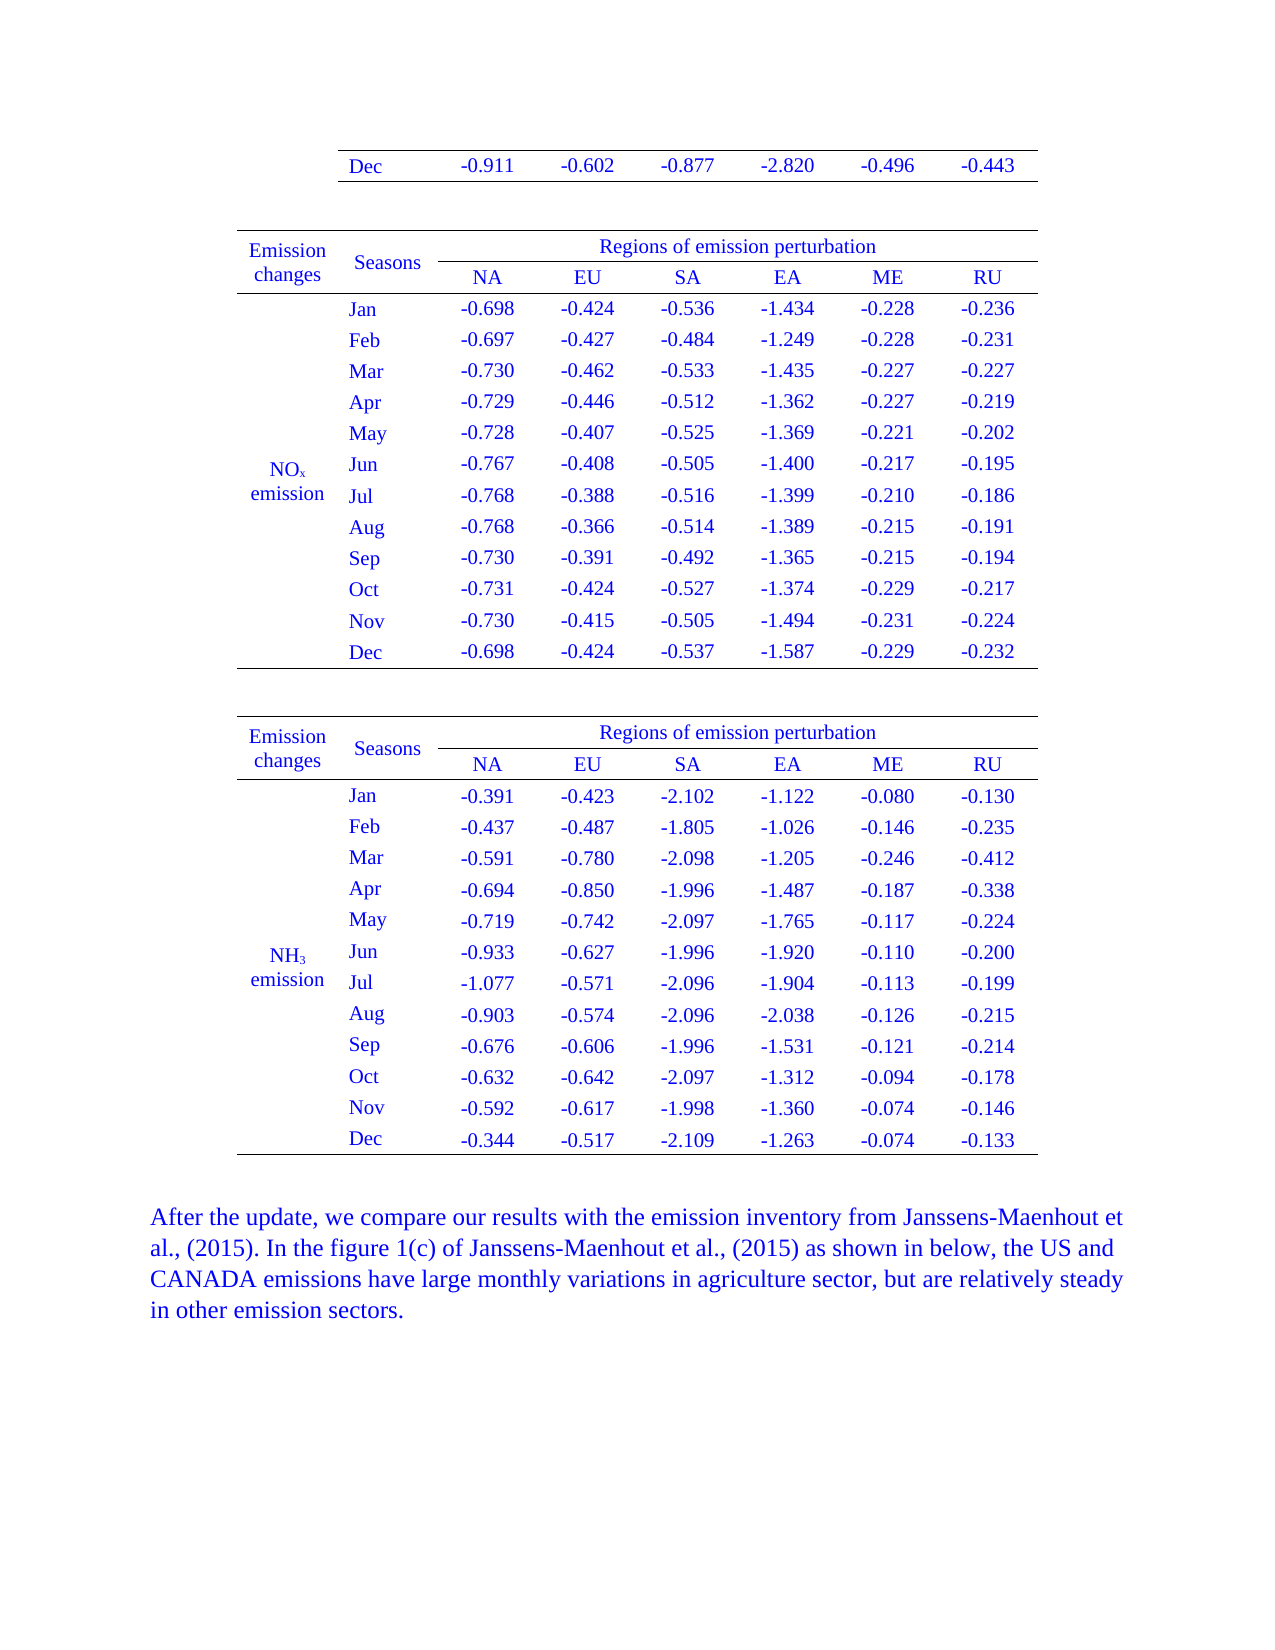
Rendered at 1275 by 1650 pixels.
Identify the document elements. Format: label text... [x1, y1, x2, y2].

table_cell -0.719 [438, 904, 537, 935]
table_cell -1.434 [738, 294, 838, 324]
table_cell -0.592 [438, 1091, 537, 1122]
table_cell -0.130 [938, 780, 1038, 810]
table_cell -0.121 [838, 1029, 937, 1060]
table_cell ME [838, 749, 937, 779]
table_cell -0.606 [538, 1029, 638, 1060]
table_cell -0.231 [938, 324, 1038, 355]
table_cell -0.217 [838, 449, 937, 480]
table_cell Feb [338, 810, 438, 841]
table_cell -0.133 [938, 1123, 1038, 1154]
table_cell Jul [338, 966, 438, 997]
table_cell -1.362 [738, 386, 838, 417]
table_cell -0.219 [938, 386, 1038, 417]
table_cell -0.215 [838, 543, 937, 574]
table_cell -1.487 [738, 873, 838, 904]
table_cell -0.423 [538, 780, 638, 810]
table_cell -0.366 [538, 511, 638, 542]
table_cell -0.388 [538, 480, 638, 511]
table_cell -0.146 [938, 1091, 1038, 1122]
table_cell -0.113 [838, 966, 937, 997]
table_cell -0.484 [638, 324, 737, 355]
table_cell -2.098 [638, 841, 737, 872]
table_cell -1.400 [738, 449, 838, 480]
table_cell -0.210 [838, 480, 937, 511]
table_cell Jun [338, 935, 438, 966]
table_cell -0.768 [438, 480, 537, 511]
table_cell ME [838, 262, 937, 292]
table_cell NOx emission [237, 294, 337, 667]
table_cell -0.415 [538, 605, 638, 636]
table_cell -1.312 [738, 1060, 838, 1091]
table_cell -1.920 [738, 935, 838, 966]
table_cell May [338, 904, 438, 935]
table_cell -1.249 [738, 324, 838, 355]
table_cell -0.617 [538, 1091, 638, 1122]
table_cell -1.205 [738, 841, 838, 872]
table_header Regions of emission perturbation [438, 231, 1038, 261]
table_cell -0.424 [538, 636, 638, 667]
table_cell -0.850 [538, 873, 638, 904]
table_header Emission changes [237, 717, 337, 779]
table_cell EA [738, 749, 838, 779]
table_cell -0.074 [838, 1091, 937, 1122]
table_cell -0.232 [938, 636, 1038, 667]
table_cell EU [538, 262, 638, 292]
table_cell -0.424 [538, 574, 638, 605]
table_cell -1.263 [738, 1123, 838, 1154]
table_cell Mar [338, 841, 438, 872]
table_cell -0.186 [938, 480, 1038, 511]
table_cell SA [638, 262, 737, 292]
table_cell -0.877 [638, 151, 737, 181]
table_cell -0.446 [538, 386, 638, 417]
table_cell -0.215 [938, 998, 1038, 1029]
table_cell Jan [338, 780, 438, 810]
table_cell Oct [338, 574, 438, 605]
table_cell -0.221 [838, 418, 937, 449]
table_cell -0.194 [938, 543, 1038, 574]
table_cell -0.126 [838, 998, 937, 1029]
table_cell -0.187 [838, 873, 937, 904]
table_cell -0.178 [938, 1060, 1038, 1091]
table_cell -1.998 [638, 1091, 737, 1122]
table_cell -0.224 [938, 605, 1038, 636]
table_cell -0.080 [838, 780, 937, 810]
table_cell -0.117 [838, 904, 937, 935]
table_cell -1.996 [638, 873, 737, 904]
table_cell -0.407 [538, 418, 638, 449]
table_cell -0.235 [938, 810, 1038, 841]
table_cell -1.531 [738, 1029, 838, 1060]
table_cell Feb [338, 324, 438, 355]
table_cell Oct [338, 1060, 438, 1091]
table_cell -0.537 [638, 636, 737, 667]
table_cell -1.365 [738, 543, 838, 574]
table_cell -0.437 [438, 810, 537, 841]
table_cell Dec [338, 636, 438, 667]
table_cell -0.767 [438, 449, 537, 480]
table_cell NH3 emission [237, 780, 337, 1154]
table_cell -1.765 [738, 904, 838, 935]
table_cell Aug [338, 998, 438, 1029]
table_cell -0.694 [438, 873, 537, 904]
table_cell -0.516 [638, 480, 737, 511]
table_cell Dec [338, 1123, 438, 1154]
table_cell -2.096 [638, 966, 737, 997]
table_cell -1.360 [738, 1091, 838, 1122]
table_cell -0.338 [938, 873, 1038, 904]
table_cell -0.391 [538, 543, 638, 574]
table_cell -0.698 [438, 294, 537, 324]
table_cell -0.527 [638, 574, 737, 605]
table_cell -0.215 [838, 511, 937, 542]
table_cell -0.217 [938, 574, 1038, 605]
table_cell Nov [338, 1091, 438, 1122]
table_cell -0.742 [538, 904, 638, 935]
table_cell -0.462 [538, 355, 638, 386]
table_cell -2.097 [638, 904, 737, 935]
table_cell RU [938, 749, 1038, 779]
table_cell -0.642 [538, 1060, 638, 1091]
table_cell EA [738, 262, 838, 292]
table_cell -0.228 [838, 294, 937, 324]
table_header Regions of emission perturbation [438, 717, 1038, 747]
table_cell -0.195 [938, 449, 1038, 480]
table_cell -0.627 [538, 935, 638, 966]
table_cell -1.996 [638, 1029, 737, 1060]
table_cell -1.805 [638, 810, 737, 841]
table_cell -0.505 [638, 605, 737, 636]
table_cell -0.728 [438, 418, 537, 449]
table_cell -0.780 [538, 841, 638, 872]
table_cell -1.435 [738, 355, 838, 386]
table_cell -0.224 [938, 904, 1038, 935]
table_cell -0.514 [638, 511, 737, 542]
table_cell -0.236 [938, 294, 1038, 324]
table_cell -0.487 [538, 810, 638, 841]
table_cell NA [438, 262, 537, 292]
table_cell -1.494 [738, 605, 838, 636]
table_cell -2.820 [738, 151, 838, 181]
table_cell -0.202 [938, 418, 1038, 449]
text After the update, we compare our results with the emission inventory from Janssens-Maenhout et al., (2015). In the figure 1(c) of Janssens-Maenhout et al., (2015) as shown in below, the US and CANADA emissions have large monthly variations in agriculture sector, but are relatively steady in other emission sectors. [150, 1202, 1125, 1324]
table_cell -2.038 [738, 998, 838, 1029]
table_cell May [338, 418, 438, 449]
table_cell SA [638, 749, 737, 779]
table_cell -0.074 [838, 1123, 937, 1154]
table_cell -0.391 [438, 780, 537, 810]
table_cell -2.102 [638, 780, 737, 810]
table_cell -1.026 [738, 810, 838, 841]
table_cell Apr [338, 873, 438, 904]
table_cell EU [538, 749, 638, 779]
table_cell Nov [338, 605, 438, 636]
table_cell -1.587 [738, 636, 838, 667]
table_cell -1.389 [738, 511, 838, 542]
table_cell -1.374 [738, 574, 838, 605]
table_cell Apr [338, 386, 438, 417]
table_cell -0.200 [938, 935, 1038, 966]
table_cell -0.602 [538, 151, 638, 181]
table_cell -0.229 [838, 574, 937, 605]
table_cell -0.730 [438, 543, 537, 574]
table_cell -0.110 [838, 935, 937, 966]
table_cell -0.591 [438, 841, 537, 872]
table_cell -0.517 [538, 1123, 638, 1154]
table_cell -0.146 [838, 810, 937, 841]
table_cell RU [938, 262, 1038, 292]
table_cell -0.533 [638, 355, 737, 386]
table_cell -0.231 [838, 605, 937, 636]
table_cell -0.571 [538, 966, 638, 997]
table_cell -0.443 [938, 151, 1038, 181]
table_cell Dec [338, 151, 438, 181]
table_cell -0.094 [838, 1060, 937, 1091]
table_cell Sep [338, 1029, 438, 1060]
table_cell -2.109 [638, 1123, 737, 1154]
table_cell -0.344 [438, 1123, 537, 1154]
table_cell -1.399 [738, 480, 838, 511]
table_cell -0.632 [438, 1060, 537, 1091]
table_cell -0.512 [638, 386, 737, 417]
table_cell -0.427 [538, 324, 638, 355]
table_cell -0.730 [438, 355, 537, 386]
table_cell -1.904 [738, 966, 838, 997]
table_cell -0.496 [838, 151, 937, 181]
table_cell -2.097 [638, 1060, 737, 1091]
table_header Seasons [338, 231, 438, 292]
table_cell -0.911 [438, 151, 537, 181]
table_cell -0.227 [838, 355, 937, 386]
table_cell -0.731 [438, 574, 537, 605]
table_cell Jun [338, 449, 438, 480]
table_cell -0.525 [638, 418, 737, 449]
table_cell -0.933 [438, 935, 537, 966]
table_cell -0.191 [938, 511, 1038, 542]
table_cell -1.077 [438, 966, 537, 997]
table_cell -0.408 [538, 449, 638, 480]
table_cell Jul [338, 480, 438, 511]
table_cell -0.768 [438, 511, 537, 542]
table_cell -0.228 [838, 324, 937, 355]
table_cell -0.492 [638, 543, 737, 574]
table_cell -0.698 [438, 636, 537, 667]
table_header Seasons [338, 717, 438, 779]
table_cell -0.676 [438, 1029, 537, 1060]
table_cell -0.227 [838, 386, 937, 417]
table_cell -2.096 [638, 998, 737, 1029]
table_cell Sep [338, 543, 438, 574]
table_cell -1.122 [738, 780, 838, 810]
table_cell -0.424 [538, 294, 638, 324]
table_cell -0.214 [938, 1029, 1038, 1060]
table_cell -0.229 [838, 636, 937, 667]
table_cell -0.227 [938, 355, 1038, 386]
table_cell -0.730 [438, 605, 537, 636]
table_cell -0.729 [438, 386, 537, 417]
table_cell -0.505 [638, 449, 737, 480]
table_cell -1.996 [638, 935, 737, 966]
table_cell -0.903 [438, 998, 537, 1029]
table_cell -0.574 [538, 998, 638, 1029]
table_cell -1.369 [738, 418, 838, 449]
table_cell Aug [338, 511, 438, 542]
table_cell -0.536 [638, 294, 737, 324]
table_cell Jan [338, 294, 438, 324]
table_cell -0.697 [438, 324, 537, 355]
table_cell -0.246 [838, 841, 937, 872]
table_cell -0.199 [938, 966, 1038, 997]
table_cell Mar [338, 355, 438, 386]
table_header Emission changes [237, 231, 337, 292]
table_cell -0.412 [938, 841, 1038, 872]
table_cell NA [438, 749, 537, 779]
